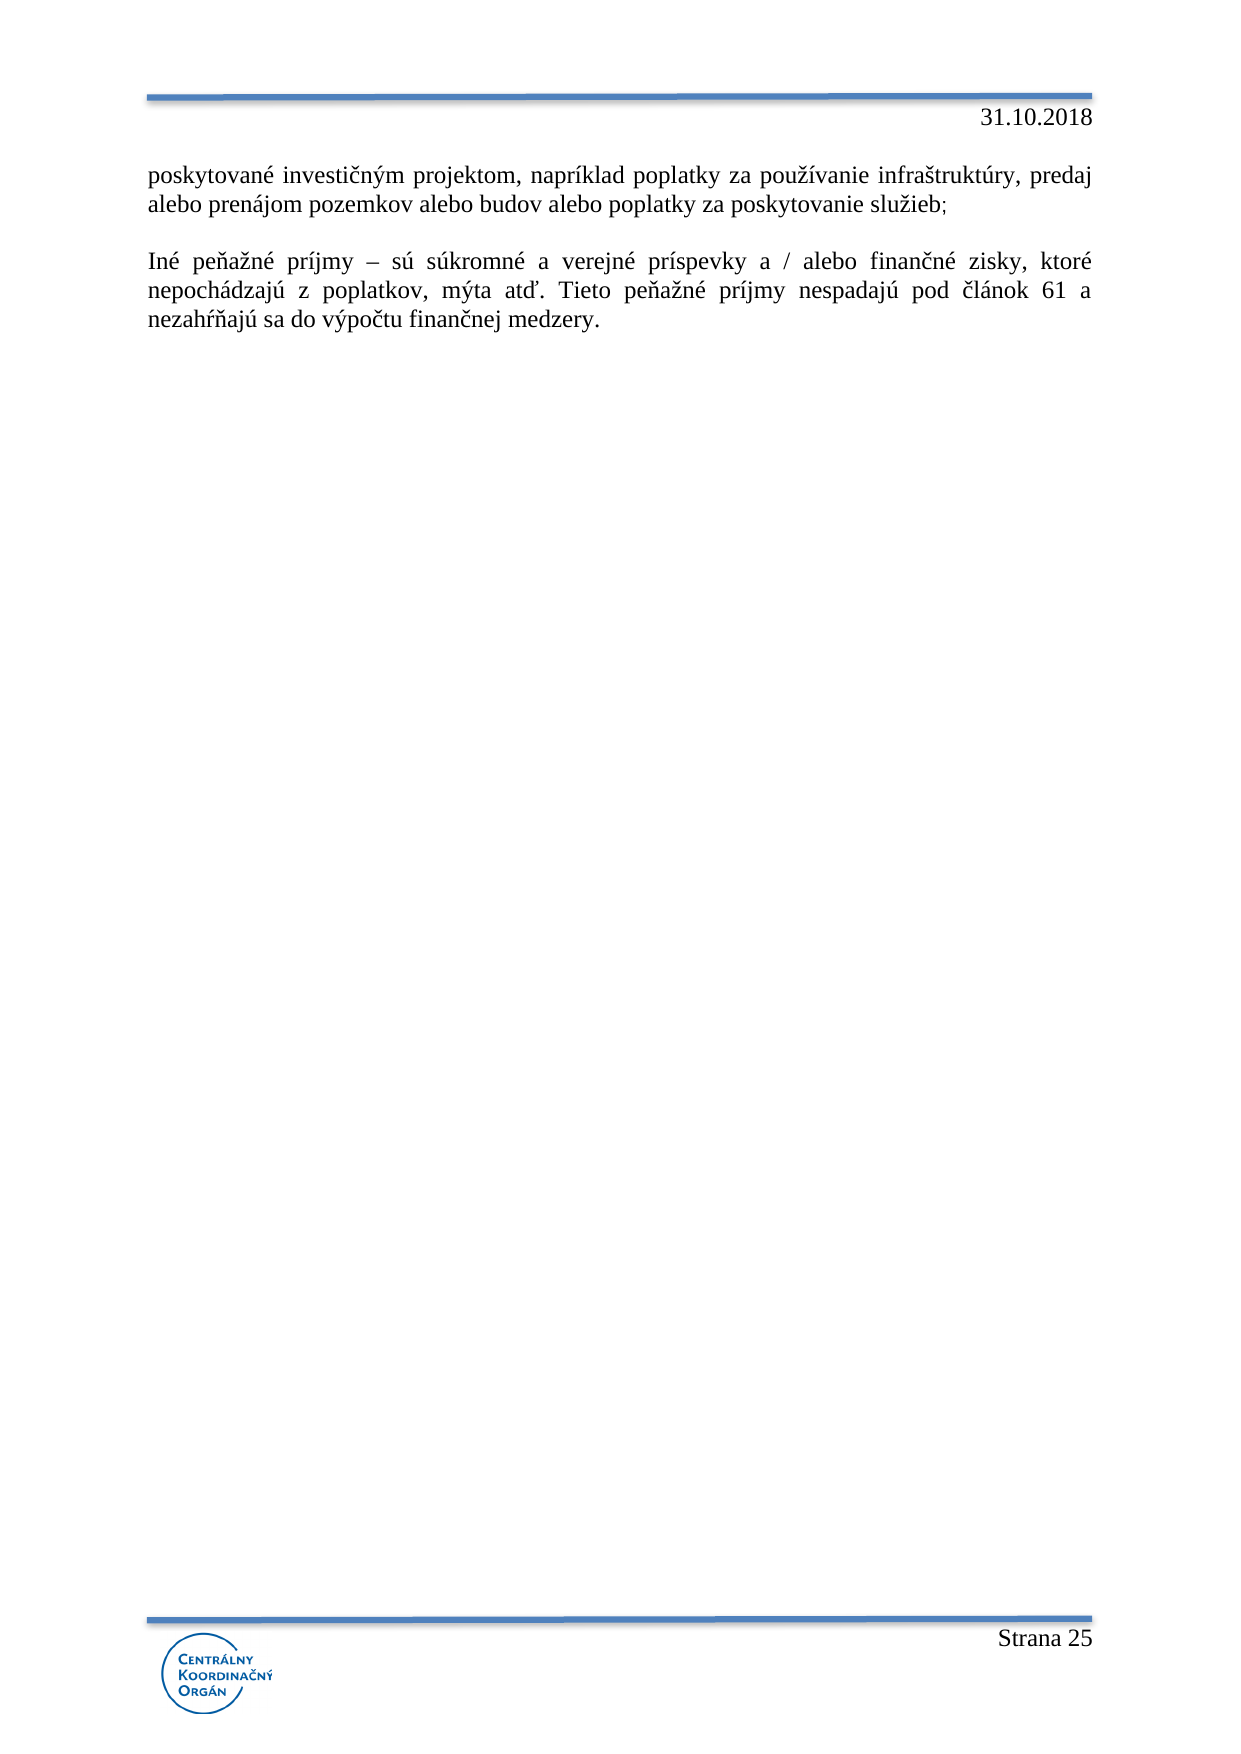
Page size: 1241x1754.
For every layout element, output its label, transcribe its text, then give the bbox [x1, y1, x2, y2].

text Iné peňažné príjmy – sú súkromné a verejné príspevky a / alebo finančné zisky, ktoré nepochádzajú z poplatkov, mýta atď. Tieto peňažné príjmy nespadajú pod článok 61 a nezahŕňajú sa do výpočtu finančnej medzery. [148, 246, 1093, 332]
picture [159, 1631, 272, 1713]
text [148, 160, 1093, 217]
